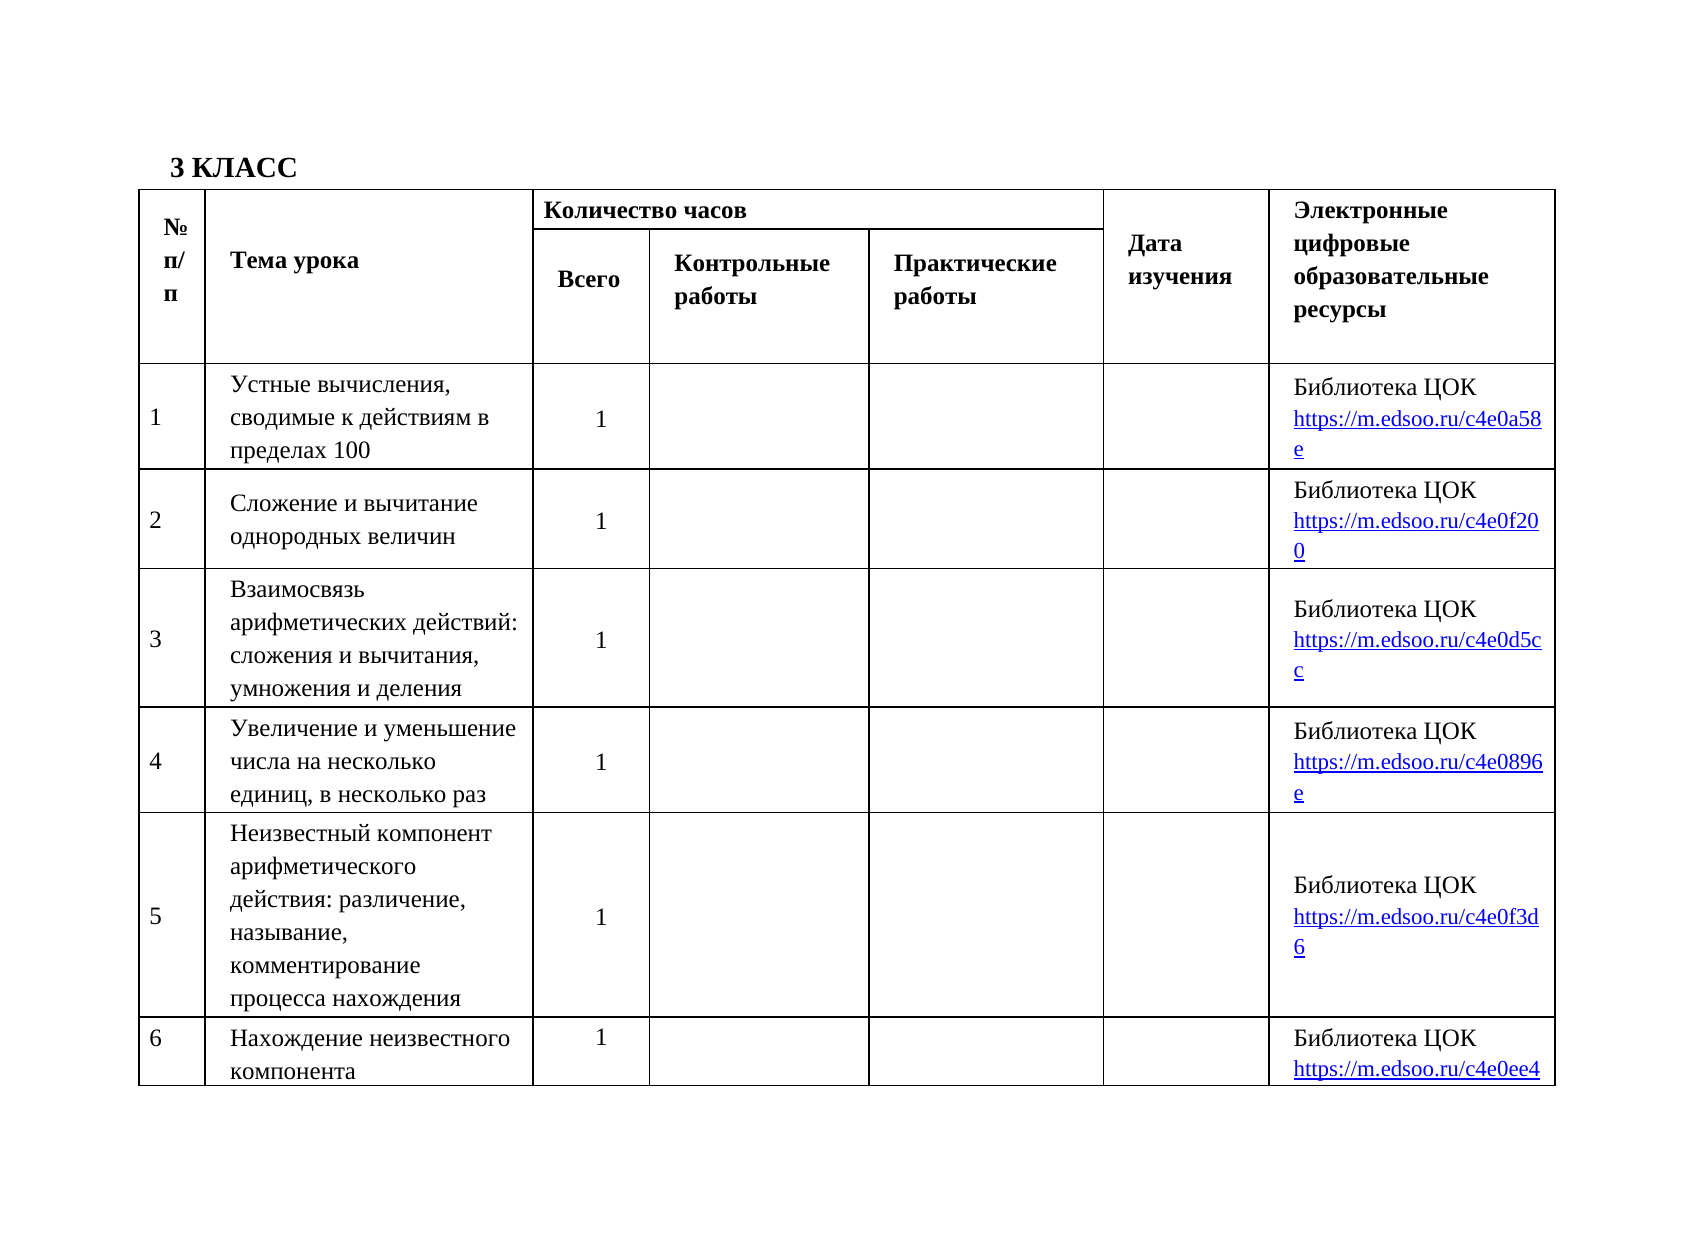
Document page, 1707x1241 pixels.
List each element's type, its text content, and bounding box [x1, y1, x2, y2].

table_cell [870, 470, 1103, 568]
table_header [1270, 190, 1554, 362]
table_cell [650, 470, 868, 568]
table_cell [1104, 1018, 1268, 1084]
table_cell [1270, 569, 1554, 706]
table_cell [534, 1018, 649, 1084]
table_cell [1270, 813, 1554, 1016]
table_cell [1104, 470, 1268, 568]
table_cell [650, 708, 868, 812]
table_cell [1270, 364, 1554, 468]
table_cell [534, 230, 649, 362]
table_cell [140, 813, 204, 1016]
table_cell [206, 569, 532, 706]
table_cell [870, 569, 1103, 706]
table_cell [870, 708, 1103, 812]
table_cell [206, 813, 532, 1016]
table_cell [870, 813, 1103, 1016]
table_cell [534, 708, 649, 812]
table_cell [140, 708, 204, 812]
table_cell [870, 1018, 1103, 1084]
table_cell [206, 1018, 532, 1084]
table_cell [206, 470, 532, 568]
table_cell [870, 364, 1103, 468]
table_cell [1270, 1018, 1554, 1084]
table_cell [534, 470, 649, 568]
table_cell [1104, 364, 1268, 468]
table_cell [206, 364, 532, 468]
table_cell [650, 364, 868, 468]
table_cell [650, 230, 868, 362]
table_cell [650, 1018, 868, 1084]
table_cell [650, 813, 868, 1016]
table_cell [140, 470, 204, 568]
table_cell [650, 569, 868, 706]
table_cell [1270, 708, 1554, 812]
text 3 КЛАСС [162, 150, 1557, 183]
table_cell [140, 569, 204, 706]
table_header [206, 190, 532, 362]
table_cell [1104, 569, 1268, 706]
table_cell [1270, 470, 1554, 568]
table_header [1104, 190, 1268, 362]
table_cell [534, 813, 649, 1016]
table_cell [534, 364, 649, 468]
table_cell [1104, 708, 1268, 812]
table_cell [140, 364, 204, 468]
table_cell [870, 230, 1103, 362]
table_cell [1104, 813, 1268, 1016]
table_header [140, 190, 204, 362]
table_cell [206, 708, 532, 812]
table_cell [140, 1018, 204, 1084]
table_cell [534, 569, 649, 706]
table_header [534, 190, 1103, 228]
